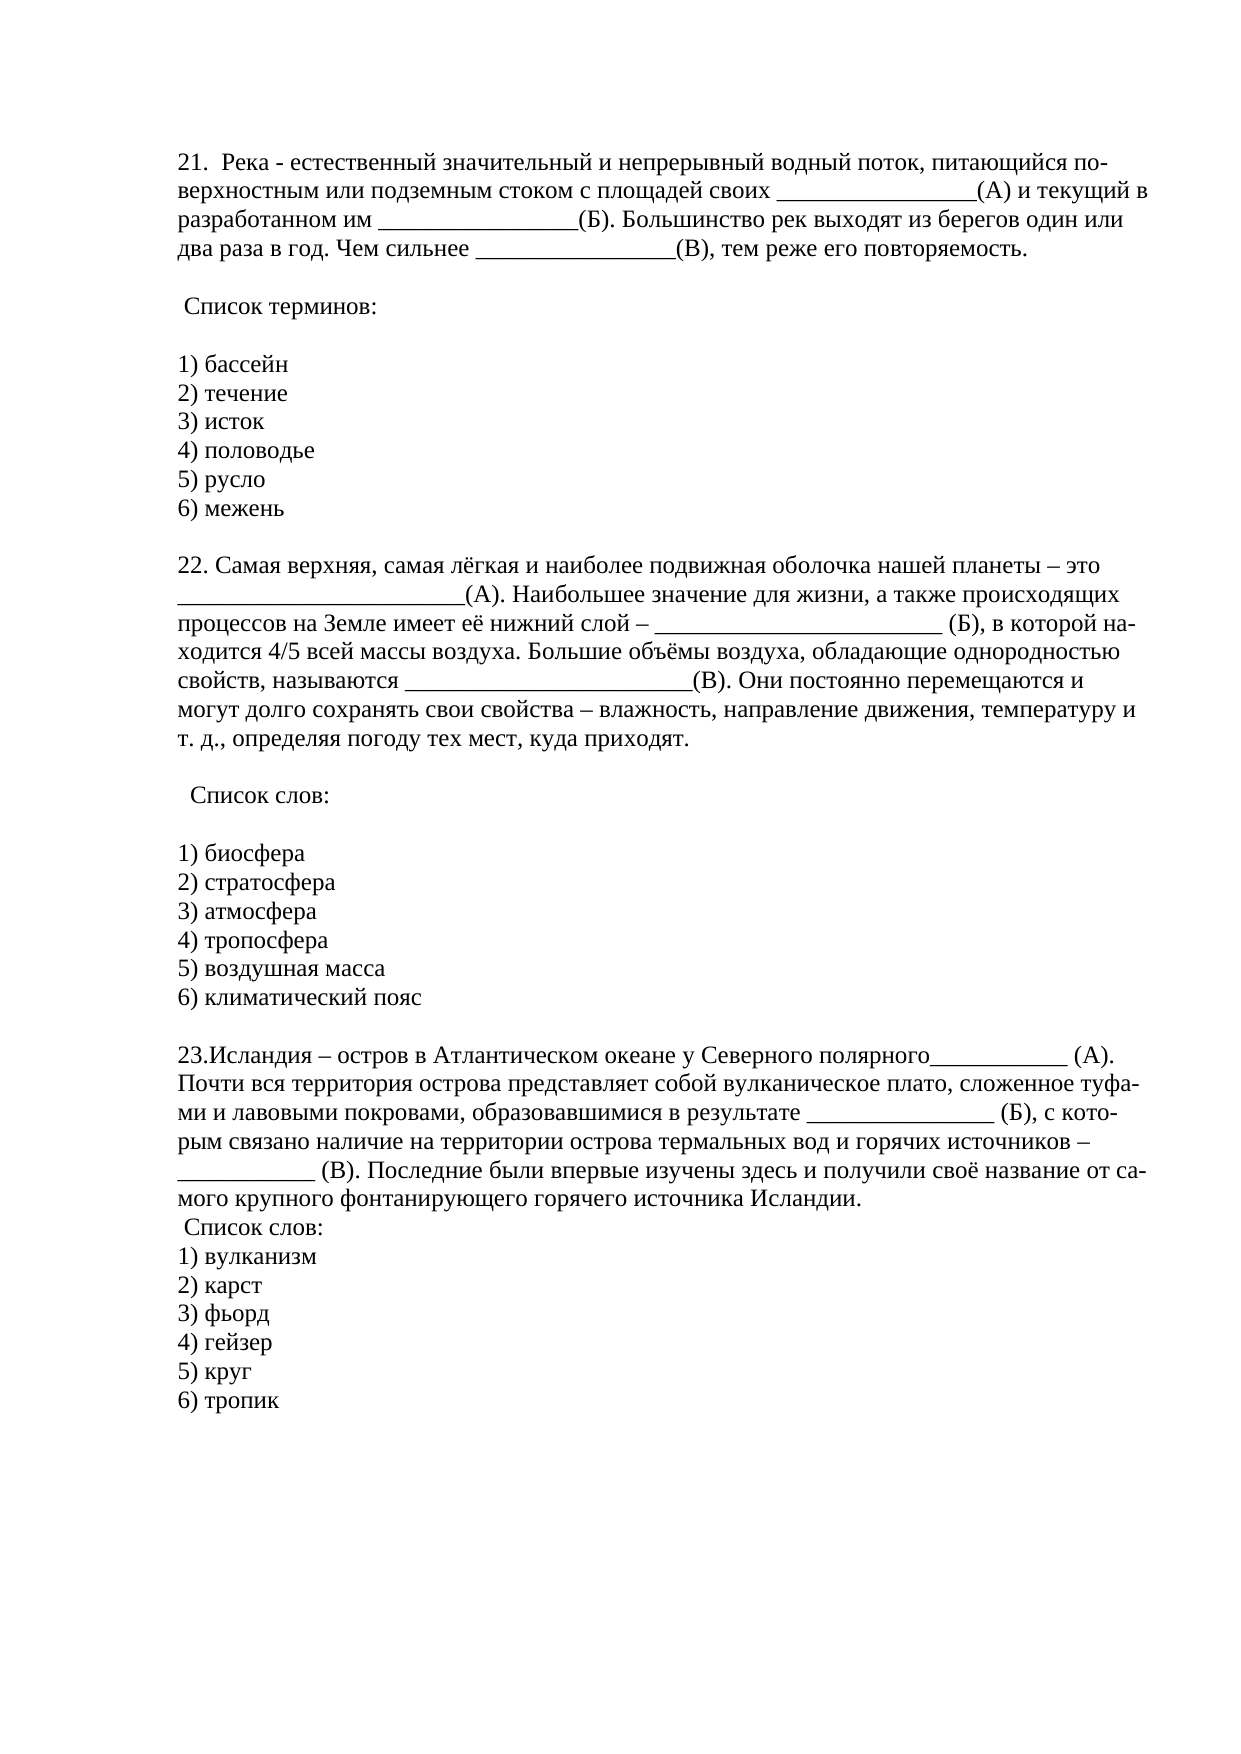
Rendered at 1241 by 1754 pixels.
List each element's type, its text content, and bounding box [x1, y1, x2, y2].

text 5) русло [177, 464, 1152, 493]
text 3) фьорд [177, 1298, 1152, 1327]
text 22. Самая верхняя, самая лёгкая и наиболее подвижная оболочка нашей планеты – это _______________________(А). Наибольшее значение для жизни, а также происходящих процессов на Земле имеет её нижний слой – _______________________ (Б), в которой находится 4/5 всей массы воздуха. Большие объёмы воздуха, обладающие однородностью свойств, называются _______________________(В). Они постоянно перемещаются и могут долго сохранять свои свойства – влажность, направление движения, температуру и т. д., определяя погоду тех мест, куда приходят. [177, 550, 1152, 751]
text 1) вулканизм [177, 1241, 1152, 1270]
text 21. Река - естественный значительный и непрерывный водный поток, питающийся поверхностным или подземным стоком с площадей своих ________________(А) и текущий в разработанном им ________________(Б). Большинство рек выходят из берегов один или два раза в год. Чем сильнее ________________(В), тем реже его повторяемость. [177, 147, 1152, 262]
text 5) круг [177, 1356, 1152, 1385]
text 2) течение [177, 378, 1152, 406]
text 4) тропосфера [177, 925, 1152, 953]
text 23.Исландия – остров в Атлантическом океане у Северного полярного___________ (А). Почти вся территория острова представляет собой вулканическое плато, сложенное туфами и лавовыми покровами, образовавшимися в результате _______________ (Б), с которым связано наличие на территории острова термальных вод и горячих источников – ___________ (В). Последние были впервые изучены здесь и получили своё название от самого крупного фонтанирующего горячего источника Исландии. [177, 1040, 1152, 1212]
text 3) исток [177, 406, 1152, 435]
text Список терминов: [177, 291, 1152, 320]
text 1) биосфера [177, 838, 1152, 867]
text 4) гейзер [177, 1327, 1152, 1356]
text 5) воздушная масса [177, 953, 1152, 982]
text 6) тропик [177, 1385, 1152, 1413]
text 2) стратосфера [177, 867, 1152, 896]
text Список слов: [177, 1212, 1152, 1241]
text Список слов: [177, 781, 1152, 809]
text 2) карст [177, 1270, 1152, 1298]
text 3) атмосфера [177, 896, 1152, 925]
text 6) межень [177, 493, 1152, 521]
text 6) климатический пояс [177, 982, 1152, 1011]
text 4) половодье [177, 435, 1152, 464]
text 1) бассейн [177, 349, 1152, 378]
